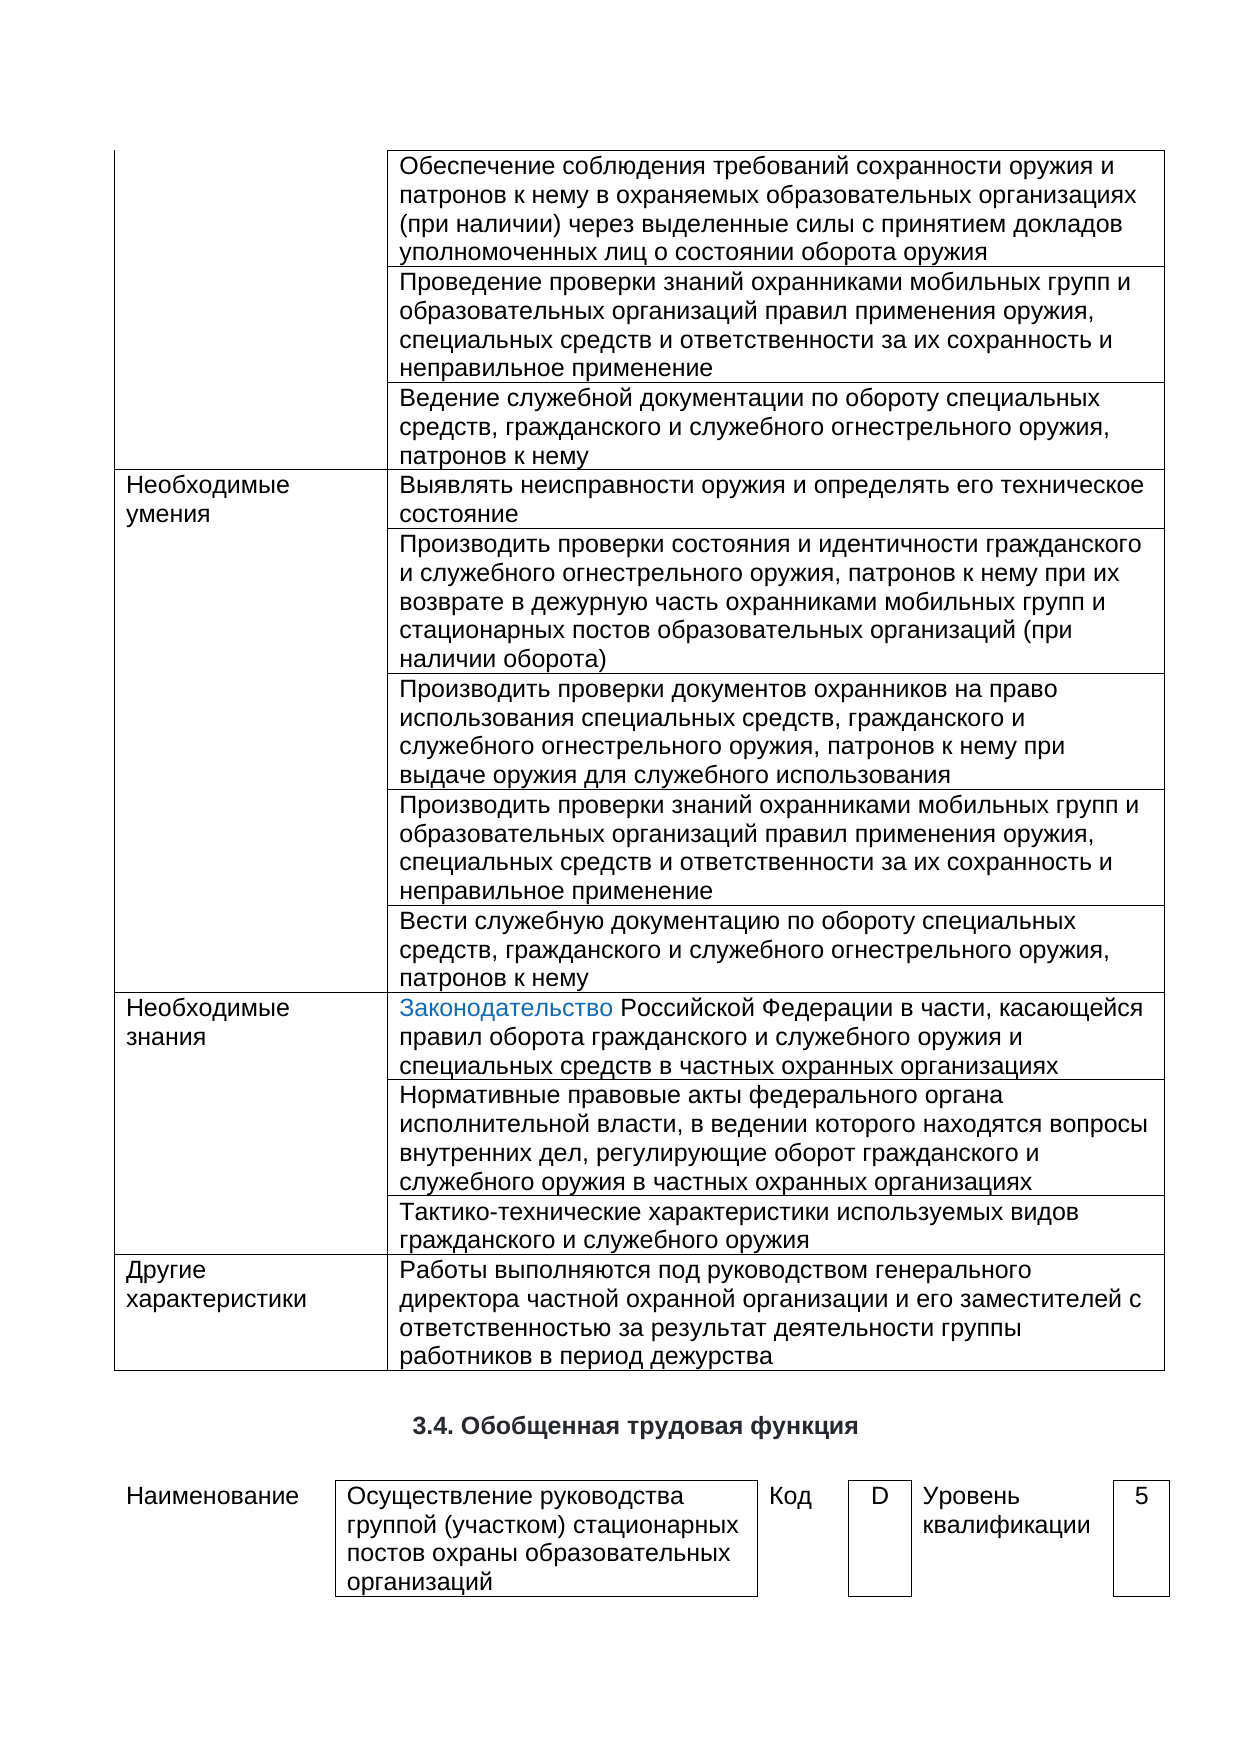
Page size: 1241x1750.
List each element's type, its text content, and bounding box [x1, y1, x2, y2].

table_cell Производить проверки состояния и идентичности гражданского и служебного огнестрельного оружия, патронов к нему при их возврате в дежурную часть охранниками мобильных групп и стационарных постов образовательных организаций (при наличии оборота) [388, 529, 1164, 673]
table_cell Производить проверки знаний охранниками мобильных групп и образовательных организаций правил применения оружия, специальных средств и ответственности за их сохранность и неправильное применение [388, 790, 1164, 905]
table_header Уровень квалификации [912, 1480, 1113, 1596]
table_cell Обеспечение соблюдения требований сохранности оружия и патронов к нему в охраняемых образовательных организациях (при наличии) через выделенные силы с принятием докладов уполномоченных лиц о состоянии оборота оружия [388, 151, 1164, 266]
table_cell Работы выполняются под руководством генерального директора частной охранной организации и его заместителей с ответственностью за результат деятельности группы работников в период дежурства [388, 1255, 1164, 1370]
text 3.4. Обобщенная трудовая функция [114, 1411, 1157, 1440]
table_cell Законодательство Российской Федерации в части, касающейся правил оборота гражданского и служебного оружия и специальных средств в частных охранных организациях [388, 993, 1164, 1079]
table_header Осуществление руководства группой (участком) стационарных постов охраны образовательных организаций [336, 1481, 757, 1596]
table_cell Производить проверки документов охранников на право использования специальных средств, гражданского и служебного огнестрельного оружия, патронов к нему при выдаче оружия для служебного использования [388, 674, 1164, 789]
table_cell Вести служебную документацию по обороту специальных средств, гражданского и служебного огнестрельного оружия, патронов к нему [388, 906, 1164, 992]
table_cell Необходимые знания [115, 993, 387, 1254]
table_header 5 [1114, 1481, 1169, 1596]
table_cell Необходимые умения [115, 470, 387, 992]
table_header Наименование [115, 1480, 335, 1596]
table_cell Нормативные правовые акты федерального органа исполнительной власти, в ведении которого находятся вопросы внутренних дел, регулирующие оборот гражданского и служебного оружия в частных охранных организациях [388, 1080, 1164, 1195]
table_cell Проведение проверки знаний охранниками мобильных групп и образовательных организаций правил применения оружия, специальных средств и ответственности за их сохранность и неправильное применение [388, 267, 1164, 382]
table_header D [849, 1481, 911, 1596]
table_cell Ведение служебной документации по обороту специальных средств, гражданского и служебного огнестрельного оружия, патронов к нему [388, 383, 1164, 469]
table_cell Другие характеристики [115, 1255, 387, 1370]
table_header Код [758, 1480, 848, 1596]
table_cell Тактико-технические характеристики используемых видов гражданского и служебного оружия [388, 1196, 1164, 1254]
table_cell Выявлять неисправности оружия и определять его техническое состояние [388, 470, 1164, 528]
